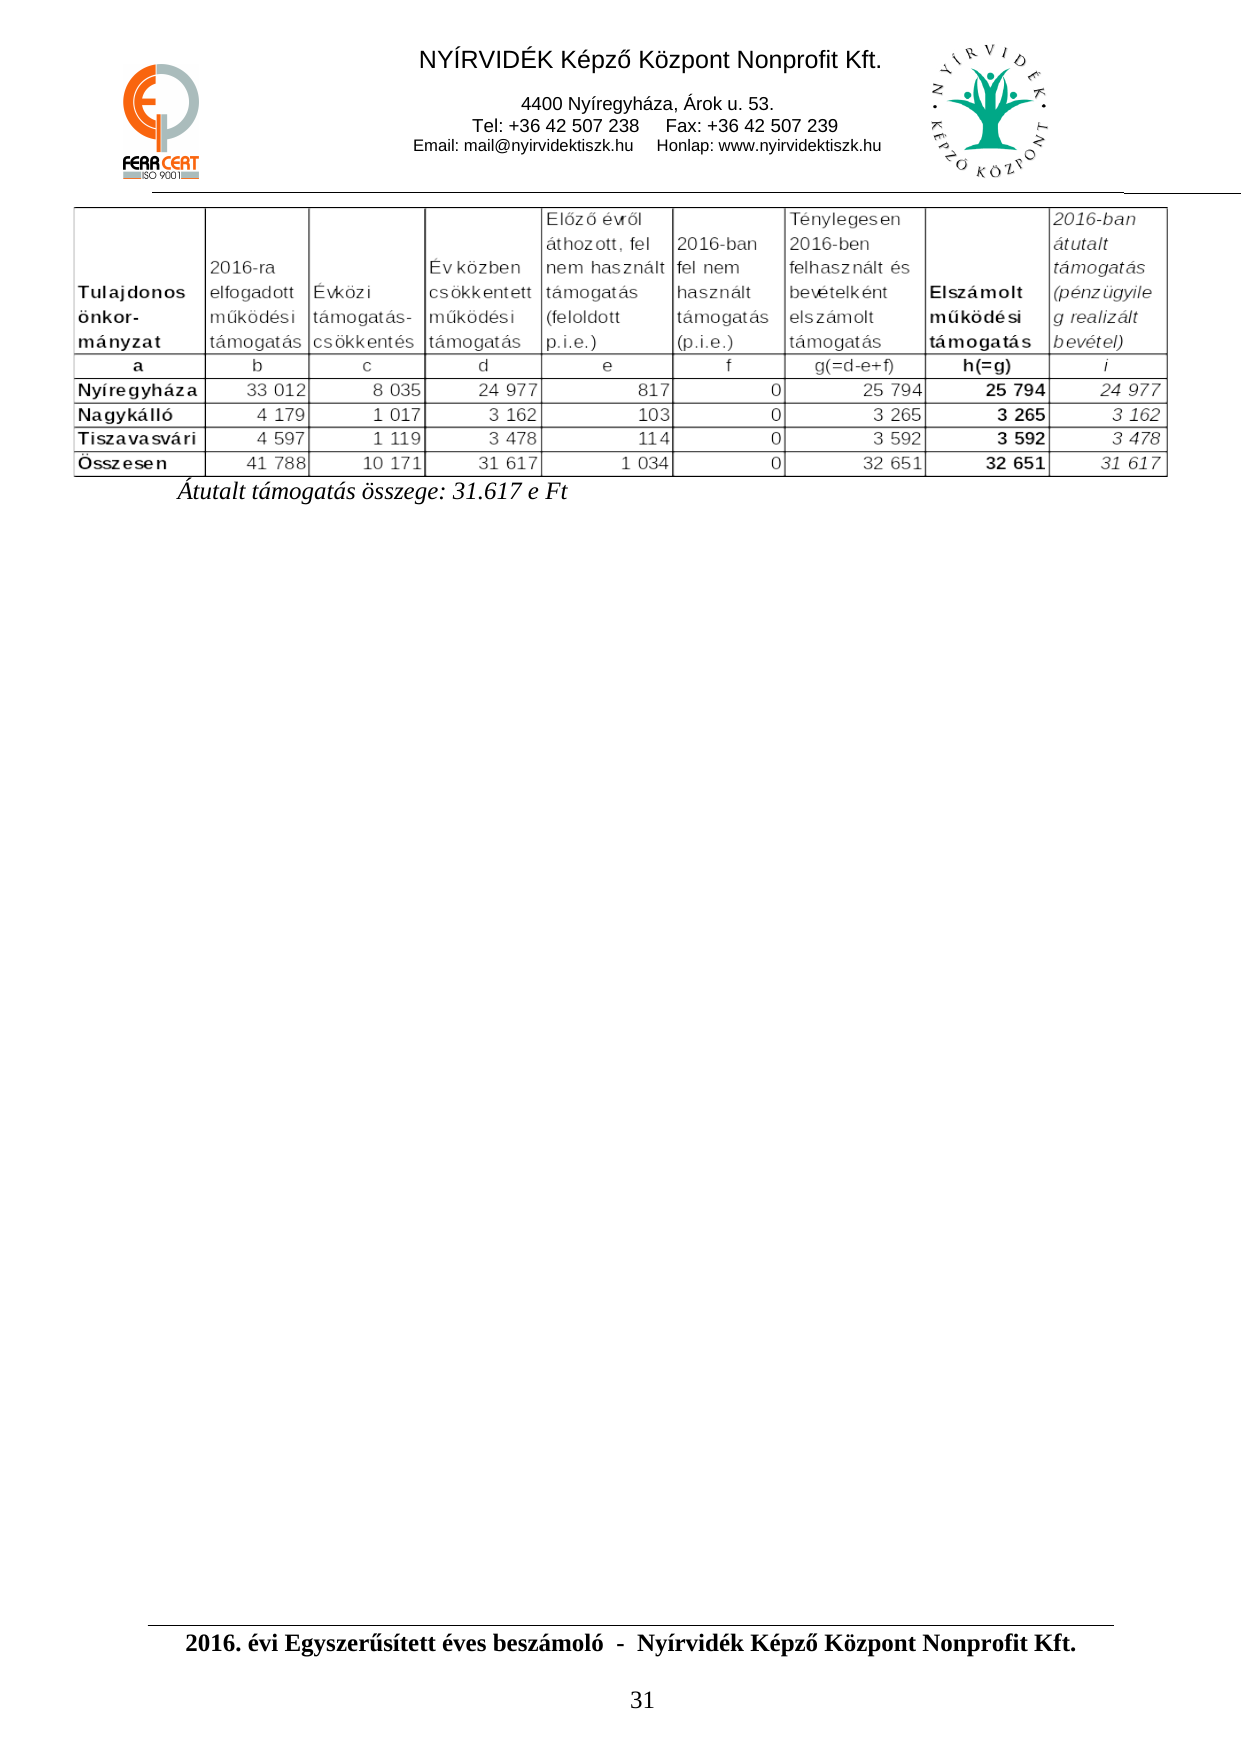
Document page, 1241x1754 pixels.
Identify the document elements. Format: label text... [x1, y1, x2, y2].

picture [123, 64, 199, 179]
picture [931, 44, 1049, 179]
text Átutalt támogatás összege: 31.617 e Ft [148, 477, 1152, 505]
